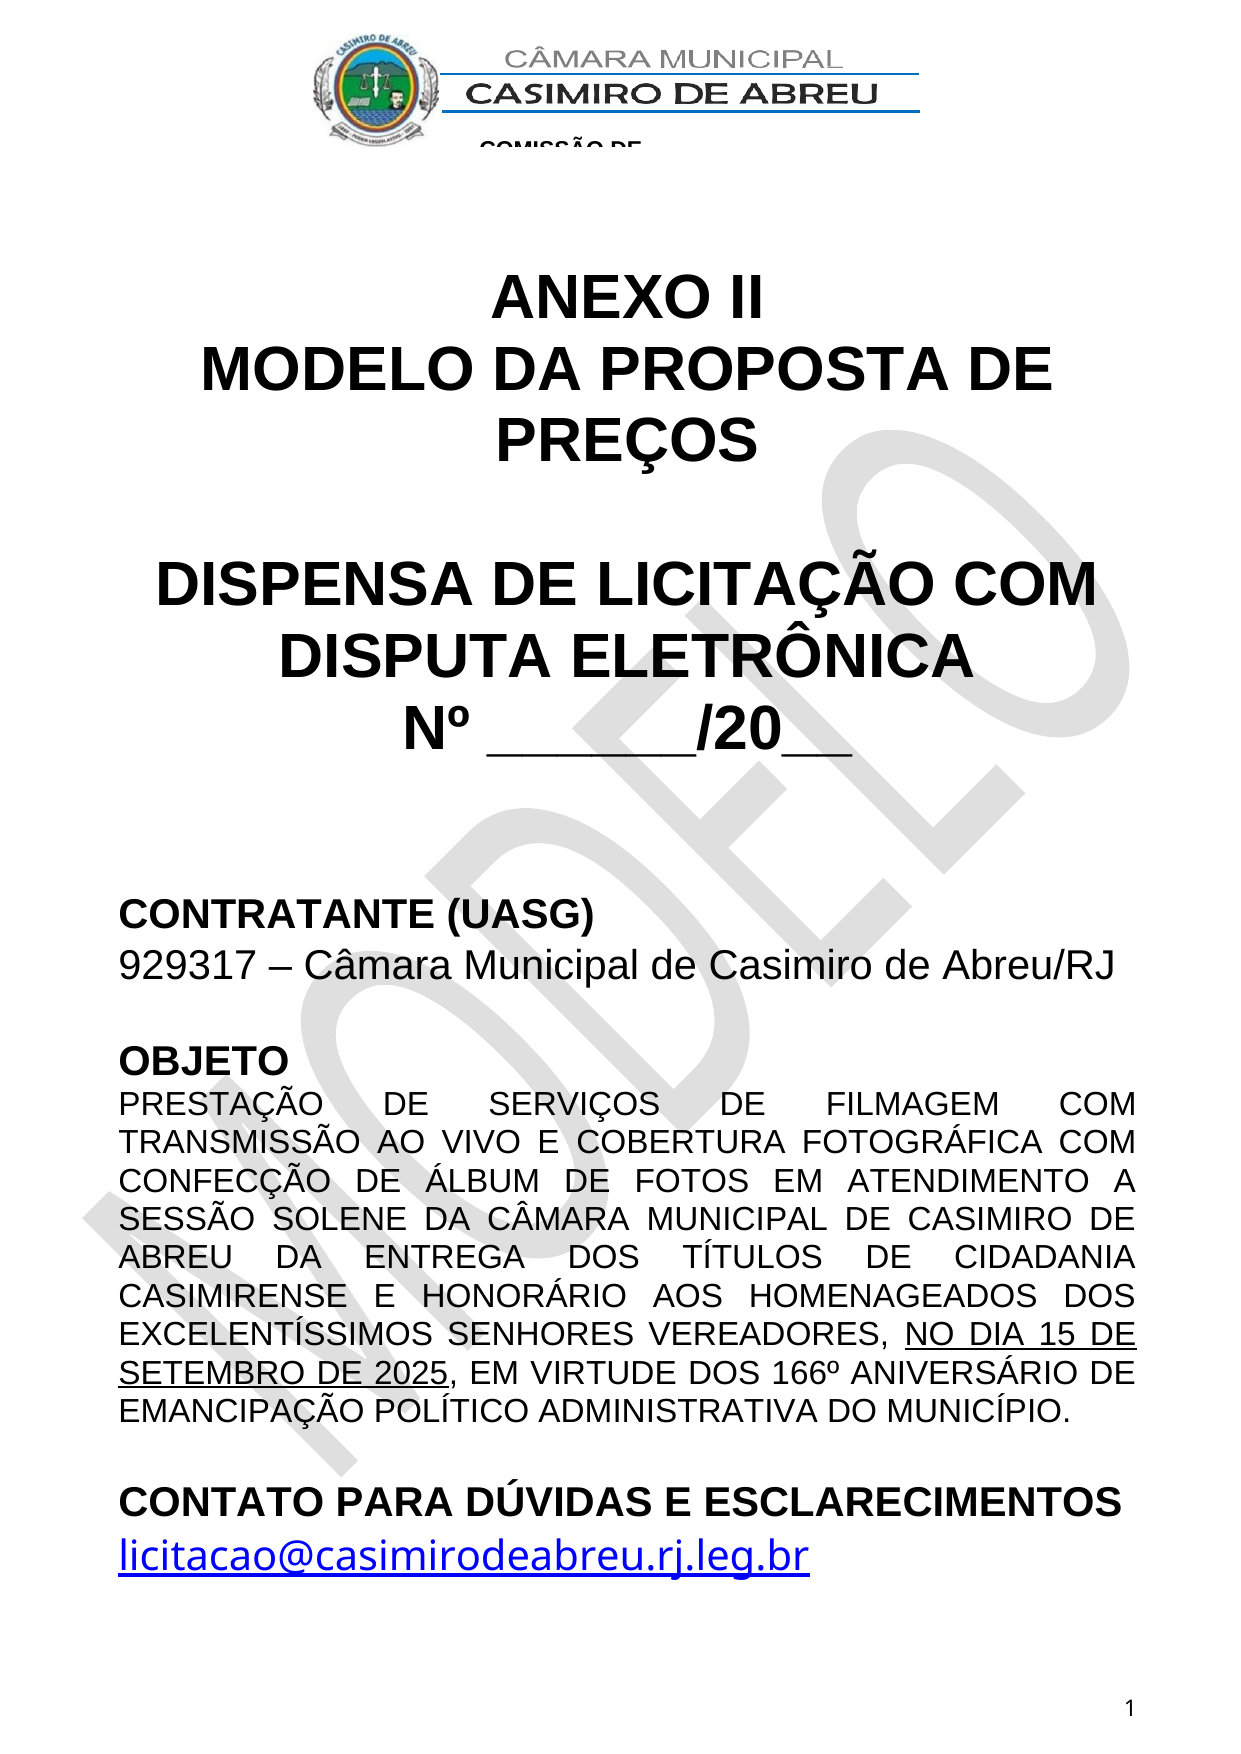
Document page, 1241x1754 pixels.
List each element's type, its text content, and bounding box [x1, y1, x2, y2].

picture [783, 50, 843, 68]
text PRESTAÇÃO DE SERVIÇOS DE FILMAGEM COM TRANSMISSÃO AO VIVO E COBERTURA FOTOGRÁFICA COM CONFECÇÃO DE ÁLBUM DE FOTOS EM ATENDIMENTO A SESSÃO SOLENE DA CÂMARA MUNICIPAL DE CASIMIRO DE ABREU DA ENTREGA DOS TÍTULOS DE CIDADANIA CASIMIRENSE E HONORÁRIO AOS HOMENAGEADOS DOS EXCELENTÍSSIMOS SENHORES VEREADORES, NO DIA 15 DE SETEMBRO DE 2025, EM VIRTUDE DOS 166º ANIVERSÁRIO DE EMANCIPAÇÃO POLÍTICO ADMINISTRATIVA DO MUNICÍPIO. [118, 1084, 1137, 1430]
text OBJETO [118, 1036, 1137, 1084]
picture [675, 83, 703, 104]
picture [739, 83, 877, 104]
picture [689, 50, 710, 68]
text Contato para dúvidas e esclarecimentos [118, 1478, 1137, 1526]
text 929317 – Câmara Municipal de Casimiro de Abreu/RJ [118, 940, 1137, 988]
text Nº ______/20__ [118, 691, 1137, 762]
text ANEXO II [118, 259, 1137, 331]
text licitacao@casimirodeabreu.rj.leg.br [118, 1526, 1137, 1582]
text DISPENSA DE LICITAÇÃO COM DISPUTA ELETRÔNICA [118, 547, 1137, 691]
text MODELO DA PROPOSTA DE PREÇOS [118, 331, 1137, 475]
text CONTRATANTE (UASG) [118, 889, 1137, 937]
picture [661, 50, 685, 68]
picture [714, 50, 735, 68]
picture [313, 27, 440, 148]
picture [705, 83, 728, 104]
picture [748, 50, 770, 68]
picture [466, 83, 661, 104]
